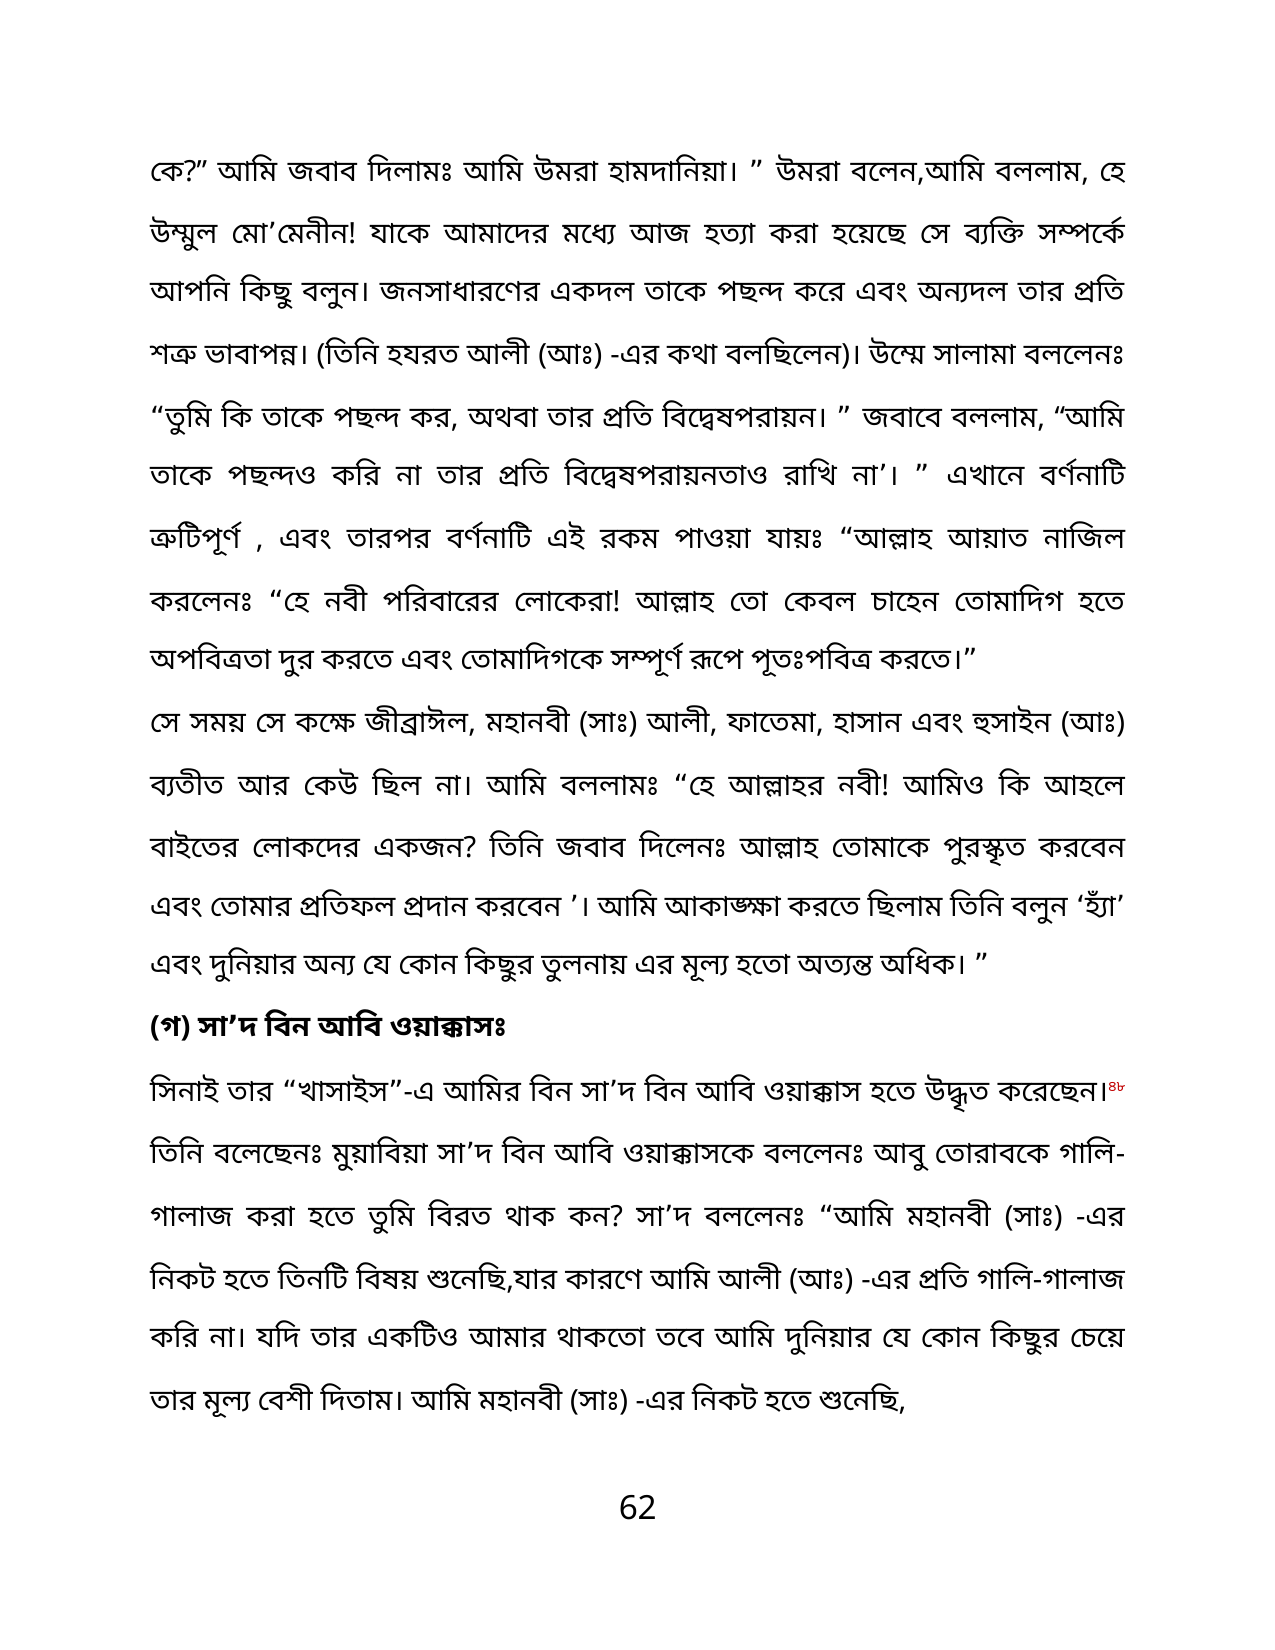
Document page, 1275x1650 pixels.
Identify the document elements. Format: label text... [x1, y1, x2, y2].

text সে সময় সে কক্ষে জীব্রাঈল, মহানবী (সাঃ) আলী, ফাতেমা, হাসান এবং হুসাইন (আঃ) ব্যতীত আর কেউ ছিল না। আমি বললামঃ “হে আল্লাহর নবী! আমিও কি আহলে বাইতের লোকদের একজন? তিনি জবাব দিলেনঃ আল্লাহ তোমাকে পুরস্কৃত করবেন এবং তোমার প্রতিফল প্রদান করবেন ’। আমি আকাঙ্ক্ষা করতে ছিলাম তিনি বলুন ‘হ্যাঁ’ এবং দুনিয়ার অন্য যে কোন কিছুর তুলনায় এর মূল্য হতো অত্যন্ত অধিক। ” [150, 701, 1125, 986]
text সিনাই তার “খাসাইস”-এ আমির বিন সা’দ বিন আবি ওয়াক্কাস হতে উদ্ধৃত করেছেন।৪৮ তিনি বলেছেনঃ মুয়াবিয়া সা’দ বিন আবি ওয়াক্কাসকে বললেনঃ আবু তোরাবকে গালি-গালাজ করা হতে তুমি বিরত থাক কন? সা’দ বললেনঃ “আমি মহানবী (সাঃ) -এর নিকট হতে তিনটি বিষয় শুনেছি,যার কারণে আমি আলী (আঃ) -এর প্রতি গালি-গালাজ করি না। যদি তার একটিও আমার থাকতো তবে আমি দুনিয়ার যে কোন কিছুর চেয়ে তার মূল্য বেশী দিতাম। আমি মহানবী (সাঃ) -এর নিকট হতে শুনেছি, [150, 1070, 1125, 1422]
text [150, 150, 1125, 681]
text (গ) সা’দ বিন আবি ওয়াক্কাসঃ [150, 1006, 1125, 1048]
